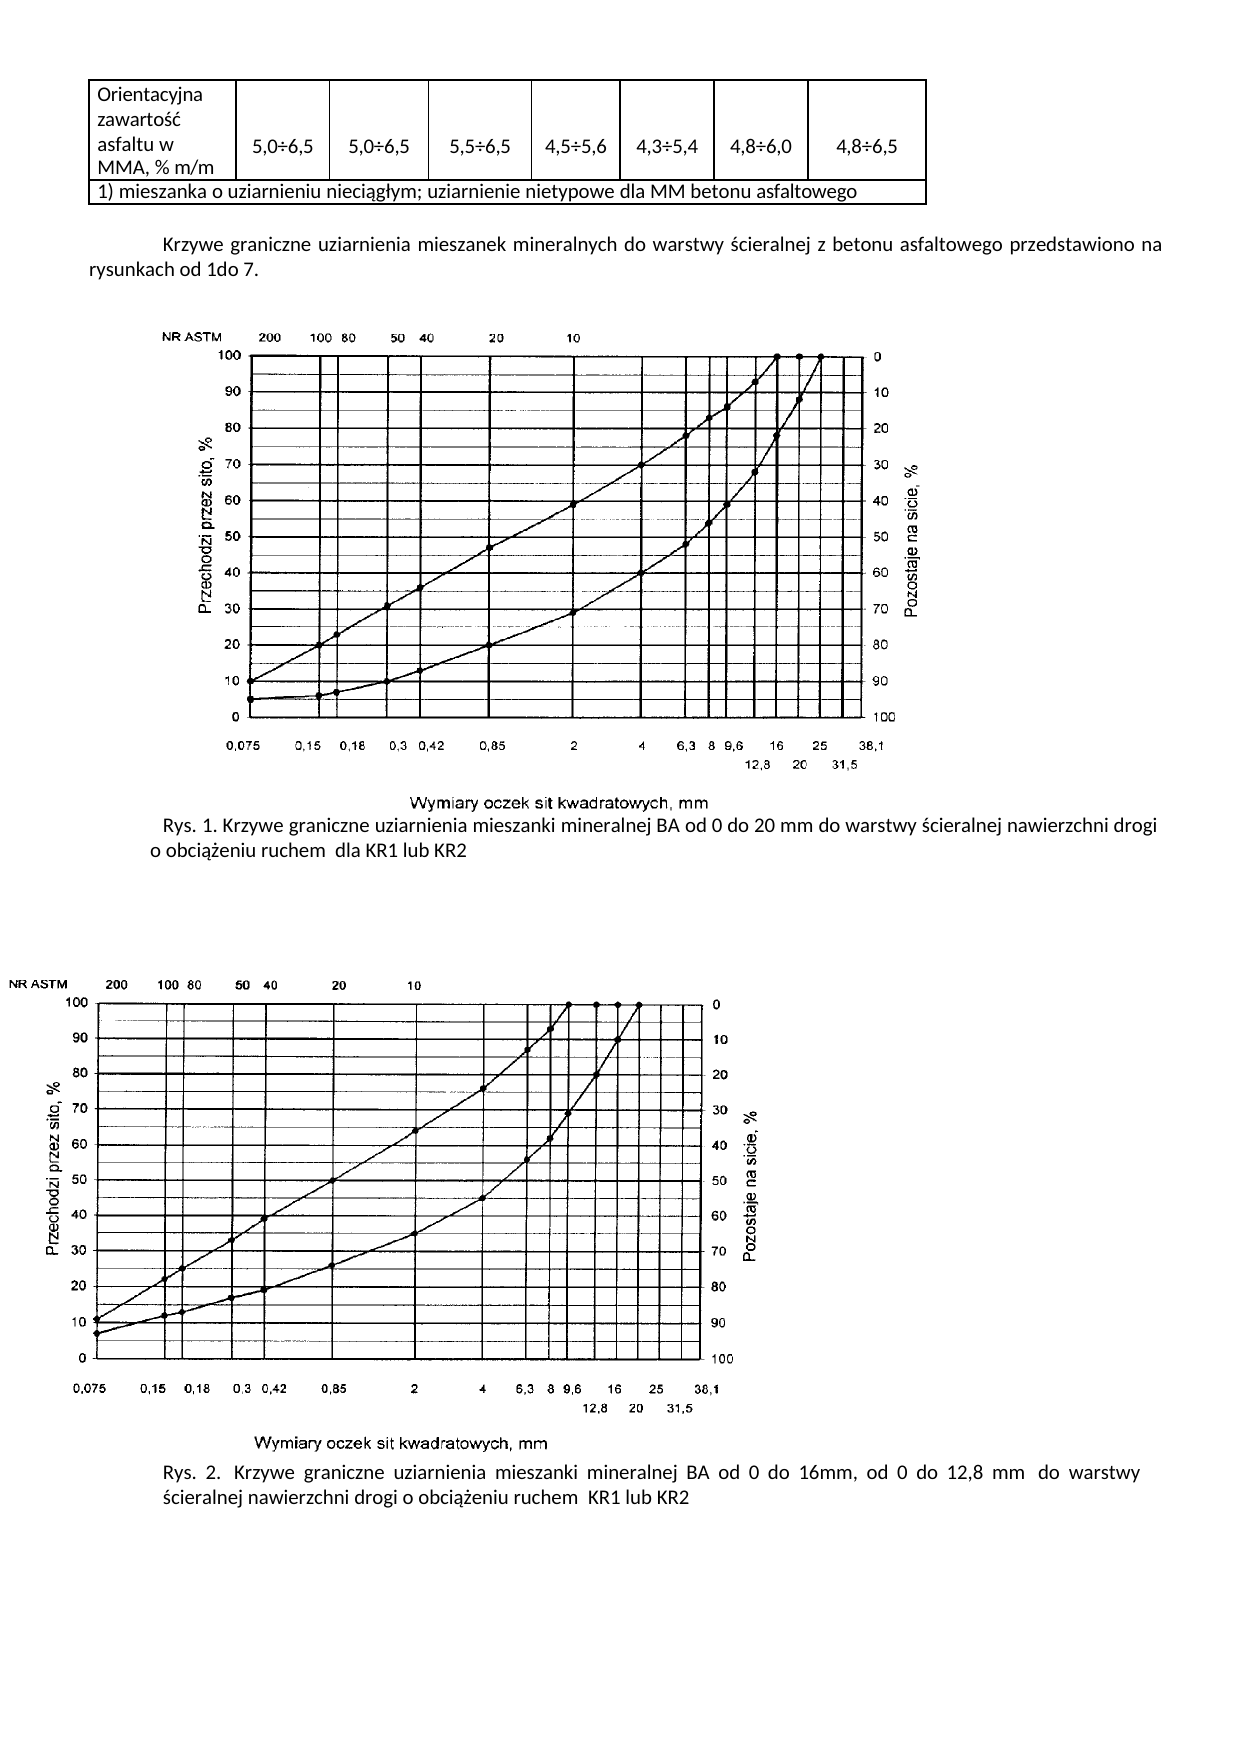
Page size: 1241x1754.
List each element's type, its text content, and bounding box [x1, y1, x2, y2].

table_cell 4,8÷6,0 [715, 81, 807, 179]
table_cell 5,0÷6,5 [330, 81, 428, 179]
text Rys. 1. Krzywe graniczne uziarnienia mieszanki mineralnej BA od 0 do 20 mm do warstwy ścieralnej nawierzchni drogi o obciążeniu ruchem dla KR1 lub KR2 [89, 812, 1163, 863]
table_cell 5,5÷6,5 [429, 81, 531, 179]
picture [162, 332, 920, 812]
table_cell 4,8÷6,5 [809, 81, 925, 179]
text Krzywe graniczne uziarnienia mieszanek mineralnych do warstwy ścieralnej z betonu asfaltowego przedstawiono na rysunkach od 1do 7. [89, 231, 1163, 282]
text Rys. 2. Krzywe graniczne uziarnienia mieszanki mineralnej BA od 0 do 16mm, od 0 do 12,8 mm do warstwy ścieralnej nawierzchni drogi o obciążeniu ruchem KR1 lub KR2 [163, 986, 1140, 1510]
table_cell 5,0÷6,5 [237, 81, 329, 179]
table_cell 4,5÷5,6 [532, 81, 619, 179]
table_cell 4,3÷5,4 [621, 81, 713, 179]
table_cell 1) mieszanka o uziarnieniu nieciągłym; uziarnienie nietypowe dla MM betonu asfaltowego [90, 181, 925, 203]
picture [9, 980, 759, 1452]
table_cell Orientacyjna zawartość asfaltu w MMA, % m/m [90, 81, 235, 179]
